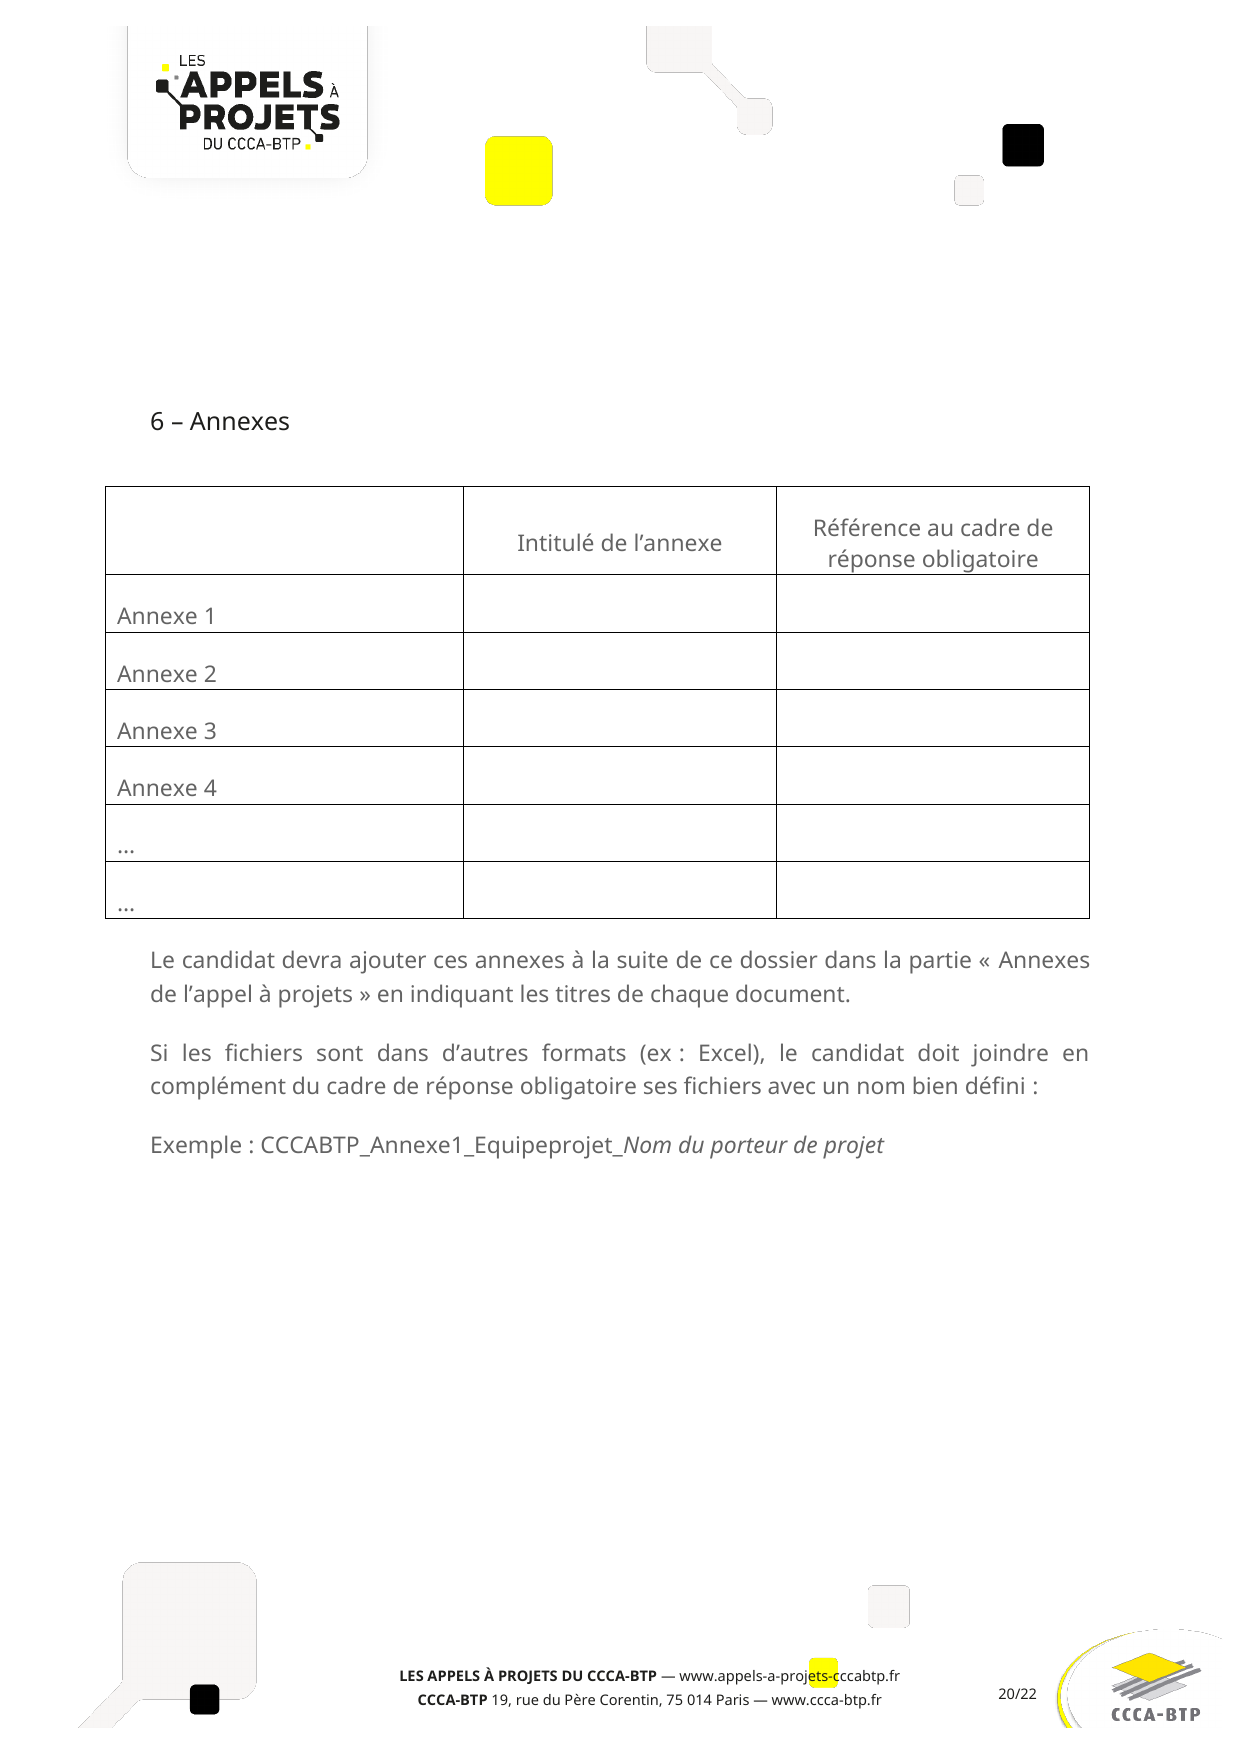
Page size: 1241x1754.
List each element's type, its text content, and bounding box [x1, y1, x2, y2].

table_cell [777, 633, 1089, 689]
subtitle 6 – Annexes [150, 404, 1090, 438]
table_cell Annexe 1 [106, 575, 463, 632]
table_cell [464, 862, 776, 918]
table_cell [777, 575, 1089, 632]
table_cell Annexe 3 [106, 690, 463, 746]
table_header Référence au cadre de réponse obligatoire [777, 487, 1089, 574]
table_cell [464, 690, 776, 746]
table_cell [464, 805, 776, 861]
table_cell [777, 747, 1089, 803]
table_cell [777, 805, 1089, 861]
table_cell [464, 633, 776, 689]
table_cell … [106, 805, 463, 861]
text Le candidat devra ajouter ces annexes à la suite de ce dossier dans la partie « Annexes de l’appel à projets » en indiquant les titres de chaque document. [150, 944, 1090, 1009]
table_cell [777, 862, 1089, 918]
table_header [106, 487, 463, 574]
text Exemple : CCCABTP_Annexe1_Equipeprojet_Nom du porteur de projet [150, 1129, 1090, 1160]
table_cell … [106, 862, 463, 918]
table_cell [464, 747, 776, 803]
table_header Intitulé de l’annexe [464, 487, 776, 574]
picture [19, 26, 1223, 1728]
text Si les fichiers sont dans d’autres formats (ex : Excel), le candidat doit joindre en complément du cadre de réponse obligatoire ses fichiers avec un nom bien défini : [150, 1037, 1090, 1102]
table_cell Annexe 2 [106, 633, 463, 689]
table_cell [777, 690, 1089, 746]
table_cell Annexe 4 [106, 747, 463, 803]
table_cell [464, 575, 776, 632]
